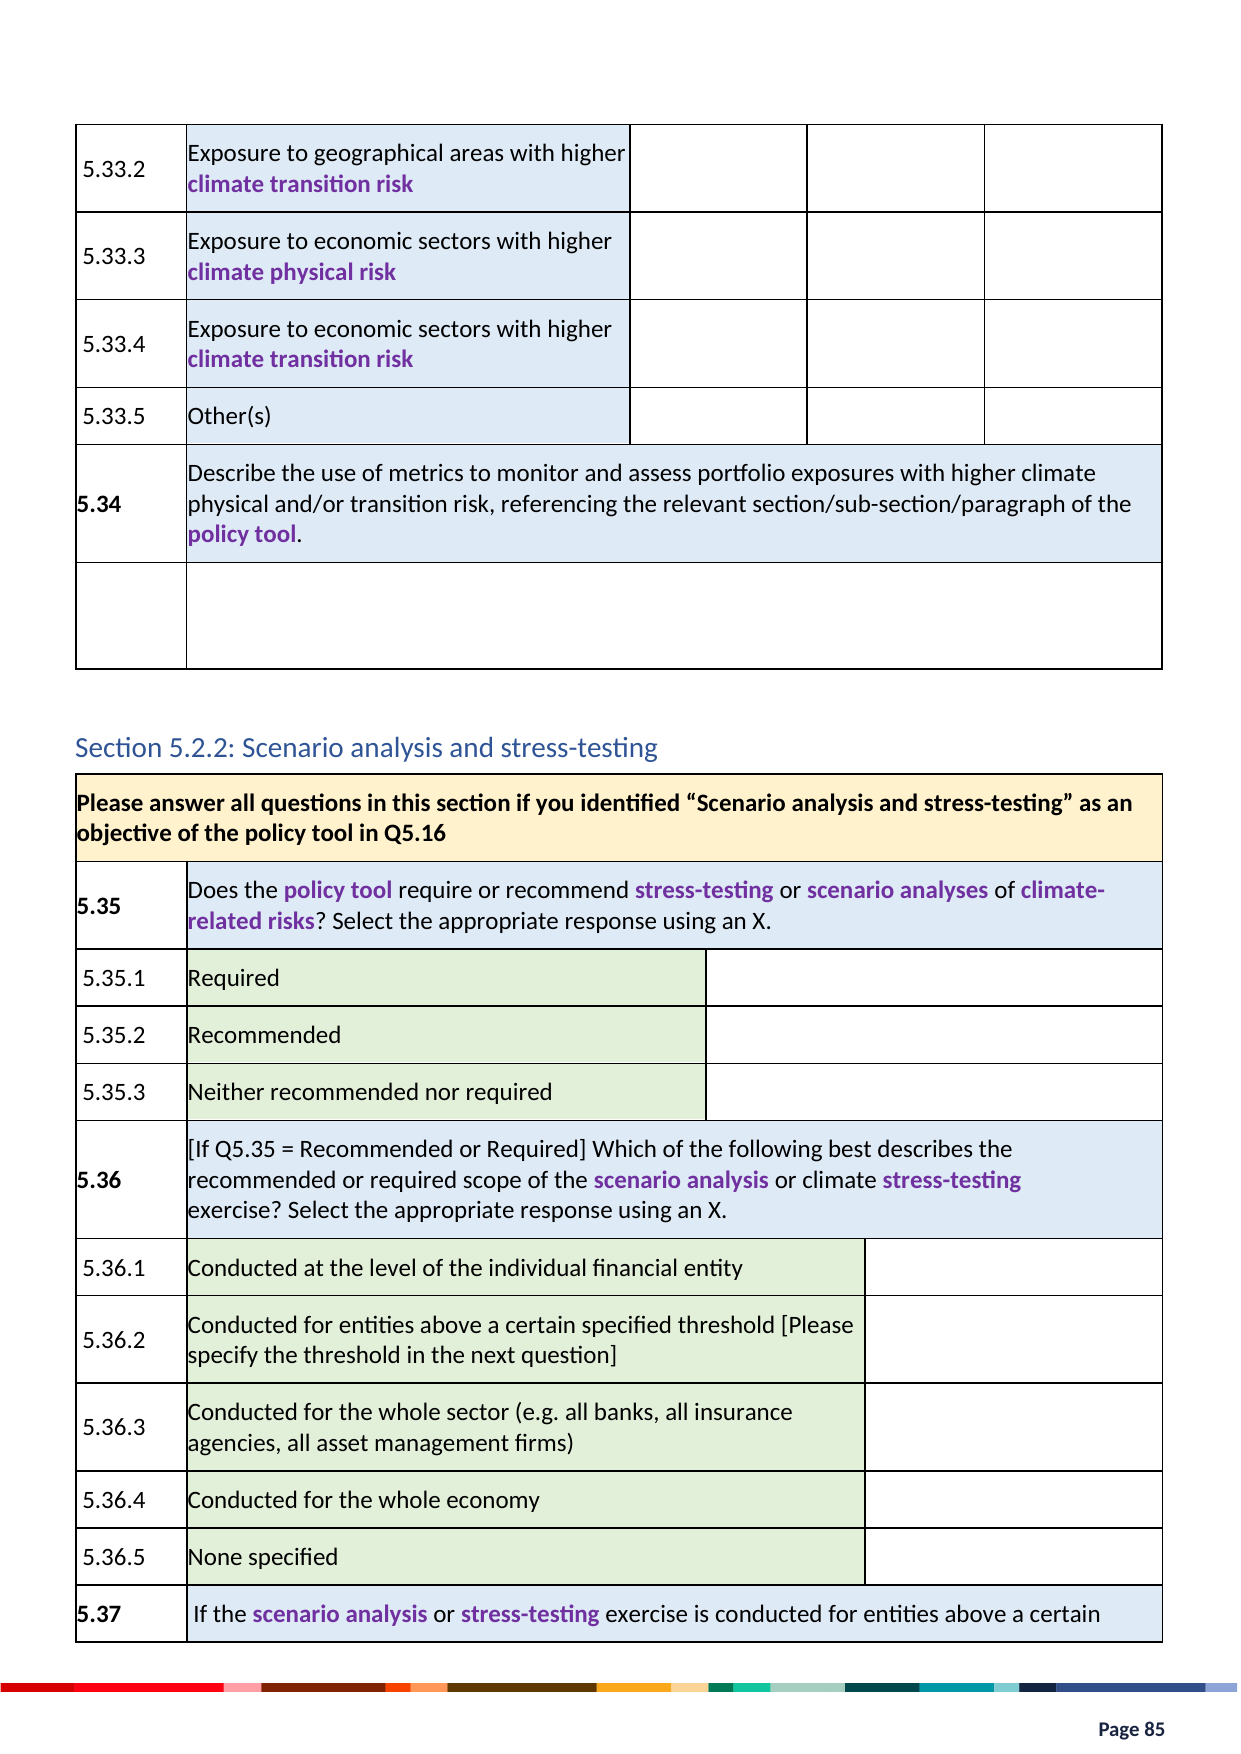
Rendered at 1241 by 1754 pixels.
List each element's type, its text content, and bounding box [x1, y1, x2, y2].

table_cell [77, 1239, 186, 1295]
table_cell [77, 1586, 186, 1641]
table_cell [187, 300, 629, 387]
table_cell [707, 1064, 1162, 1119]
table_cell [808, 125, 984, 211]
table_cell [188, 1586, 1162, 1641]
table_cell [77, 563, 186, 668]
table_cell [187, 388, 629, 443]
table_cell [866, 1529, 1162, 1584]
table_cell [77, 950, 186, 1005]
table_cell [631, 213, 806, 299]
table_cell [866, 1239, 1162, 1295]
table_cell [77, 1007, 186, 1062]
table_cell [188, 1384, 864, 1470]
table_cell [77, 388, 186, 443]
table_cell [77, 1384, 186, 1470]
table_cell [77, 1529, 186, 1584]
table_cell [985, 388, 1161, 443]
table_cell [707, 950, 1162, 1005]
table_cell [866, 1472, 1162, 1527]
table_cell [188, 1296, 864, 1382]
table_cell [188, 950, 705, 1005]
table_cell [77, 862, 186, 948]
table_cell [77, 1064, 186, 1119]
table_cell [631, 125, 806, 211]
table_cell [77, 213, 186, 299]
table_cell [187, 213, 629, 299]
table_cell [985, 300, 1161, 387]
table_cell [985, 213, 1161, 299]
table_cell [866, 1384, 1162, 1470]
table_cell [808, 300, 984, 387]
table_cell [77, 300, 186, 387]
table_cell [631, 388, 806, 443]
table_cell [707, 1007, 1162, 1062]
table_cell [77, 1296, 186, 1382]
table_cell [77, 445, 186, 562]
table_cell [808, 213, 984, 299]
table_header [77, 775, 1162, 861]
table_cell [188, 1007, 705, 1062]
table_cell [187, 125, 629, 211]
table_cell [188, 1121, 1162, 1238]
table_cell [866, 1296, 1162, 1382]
picture [0, 1683, 1236, 1692]
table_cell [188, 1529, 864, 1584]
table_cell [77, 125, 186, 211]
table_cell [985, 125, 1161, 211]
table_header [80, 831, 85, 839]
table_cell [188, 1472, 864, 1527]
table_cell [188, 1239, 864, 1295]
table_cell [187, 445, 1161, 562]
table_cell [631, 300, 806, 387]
subtitle Section 5.2.2: Scenario analysis and stress-testing [75, 729, 1165, 765]
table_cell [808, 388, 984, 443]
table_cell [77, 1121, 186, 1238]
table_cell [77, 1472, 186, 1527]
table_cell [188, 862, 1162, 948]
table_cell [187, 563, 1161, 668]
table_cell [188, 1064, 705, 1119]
